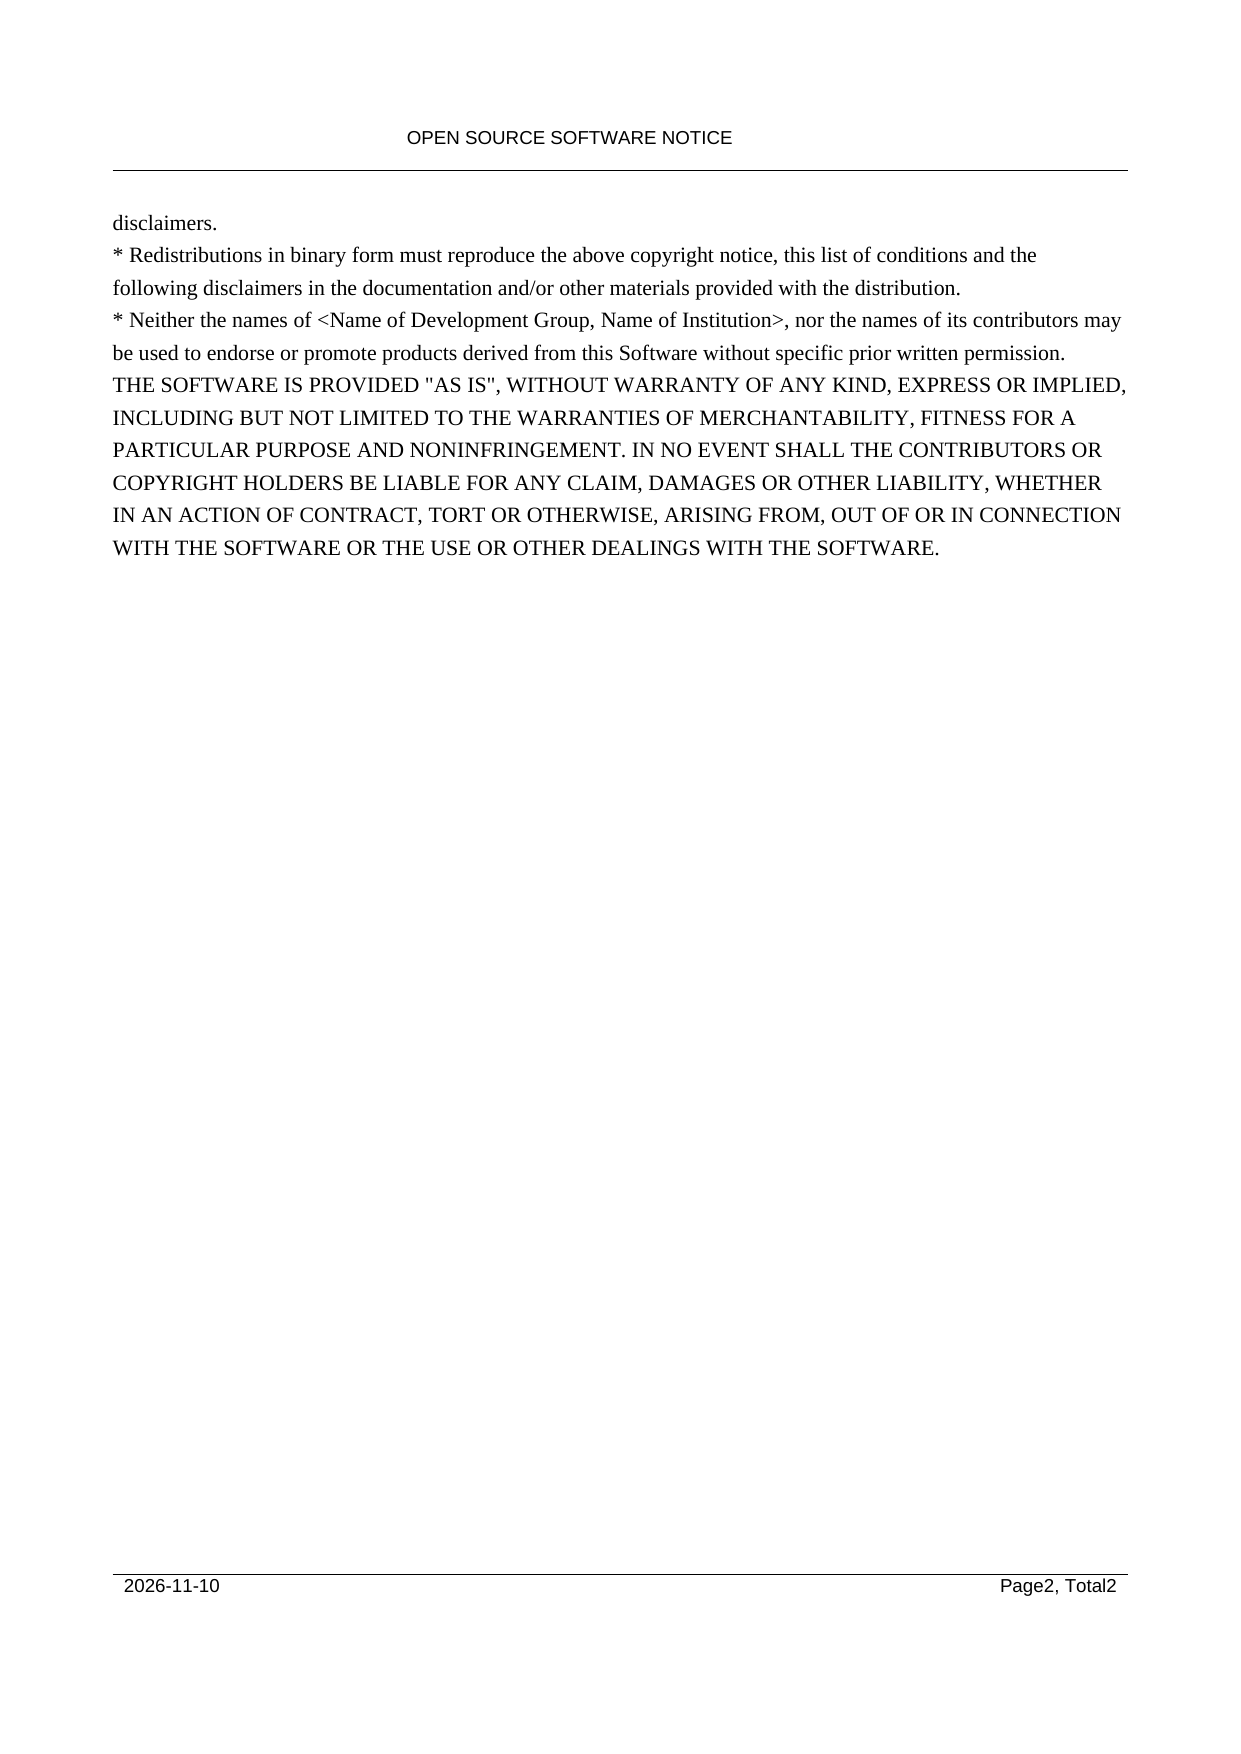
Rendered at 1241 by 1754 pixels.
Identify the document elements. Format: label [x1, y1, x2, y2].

text [112, 206, 1128, 564]
